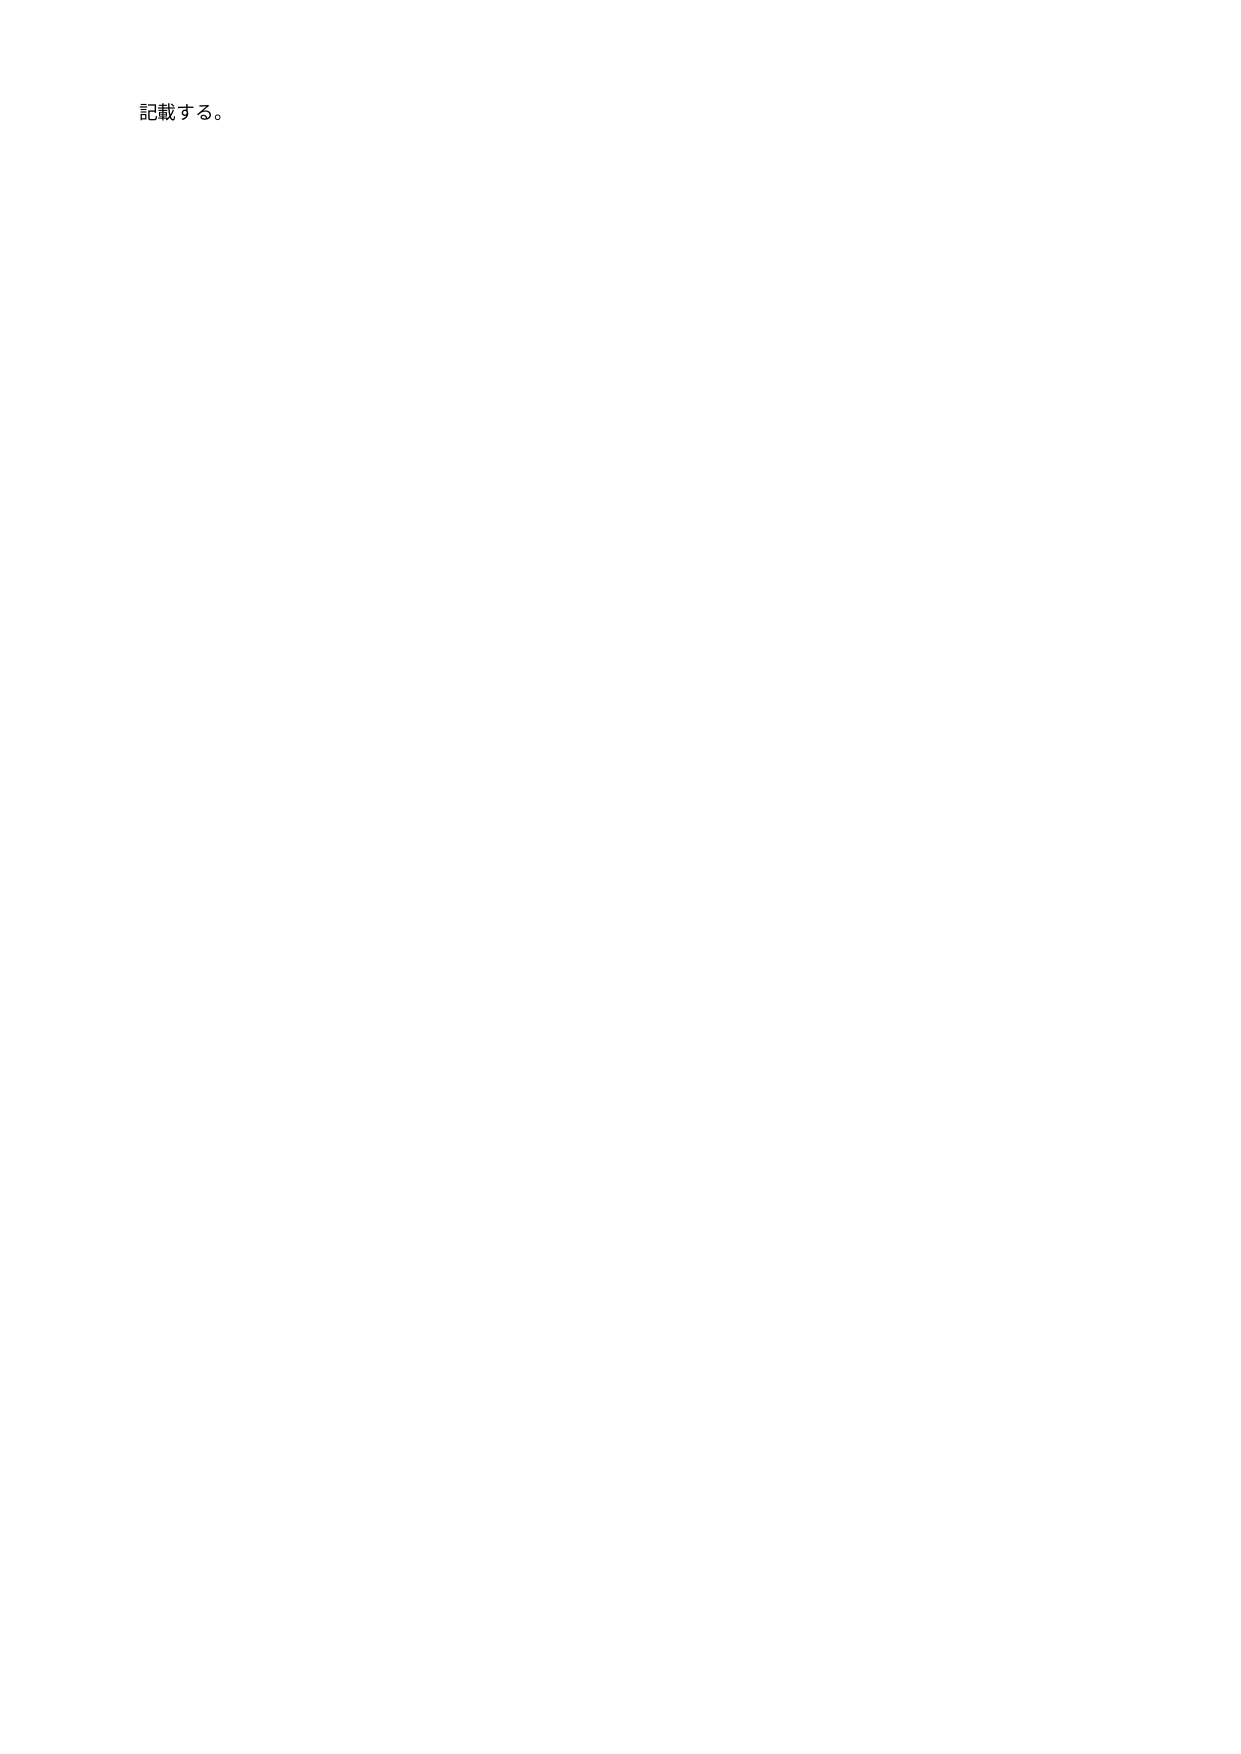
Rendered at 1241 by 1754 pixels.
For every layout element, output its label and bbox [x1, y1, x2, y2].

text [119, 98, 1121, 125]
